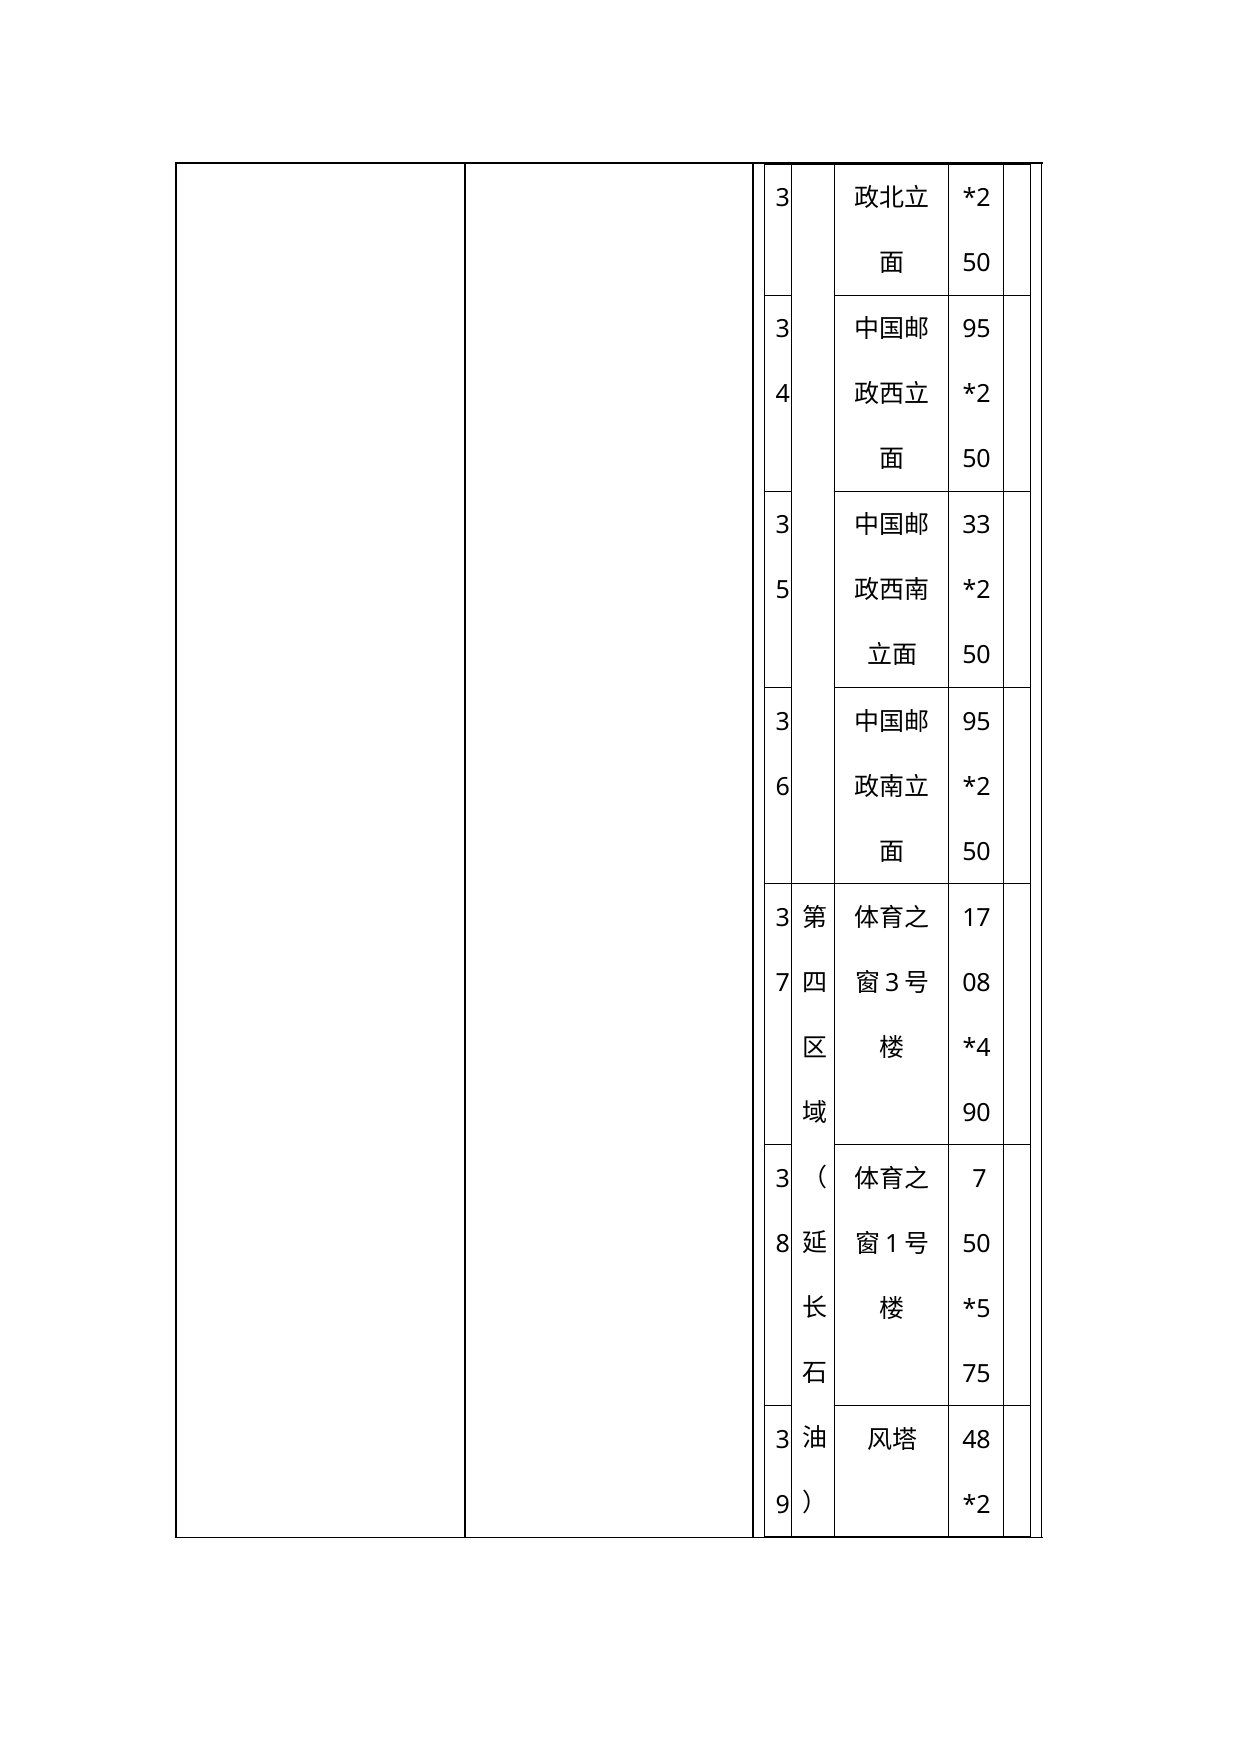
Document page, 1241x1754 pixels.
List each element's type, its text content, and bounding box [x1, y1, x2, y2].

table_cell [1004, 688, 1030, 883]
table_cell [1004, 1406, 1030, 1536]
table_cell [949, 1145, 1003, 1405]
table_cell 1 [177, 164, 464, 1537]
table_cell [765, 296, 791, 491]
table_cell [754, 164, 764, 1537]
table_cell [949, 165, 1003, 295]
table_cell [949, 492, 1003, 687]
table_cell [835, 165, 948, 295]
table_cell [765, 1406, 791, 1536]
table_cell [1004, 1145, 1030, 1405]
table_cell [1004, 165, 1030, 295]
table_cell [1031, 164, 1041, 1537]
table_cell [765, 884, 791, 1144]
table_cell [466, 164, 752, 1537]
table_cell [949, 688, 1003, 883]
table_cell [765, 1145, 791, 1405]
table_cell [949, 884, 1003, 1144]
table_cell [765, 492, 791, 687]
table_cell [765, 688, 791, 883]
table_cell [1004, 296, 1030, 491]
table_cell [792, 884, 834, 1536]
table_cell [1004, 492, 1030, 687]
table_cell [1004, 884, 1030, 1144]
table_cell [835, 296, 948, 491]
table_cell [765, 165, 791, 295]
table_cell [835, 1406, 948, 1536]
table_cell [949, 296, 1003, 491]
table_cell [792, 165, 834, 883]
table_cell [835, 1145, 948, 1405]
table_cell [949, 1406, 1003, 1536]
